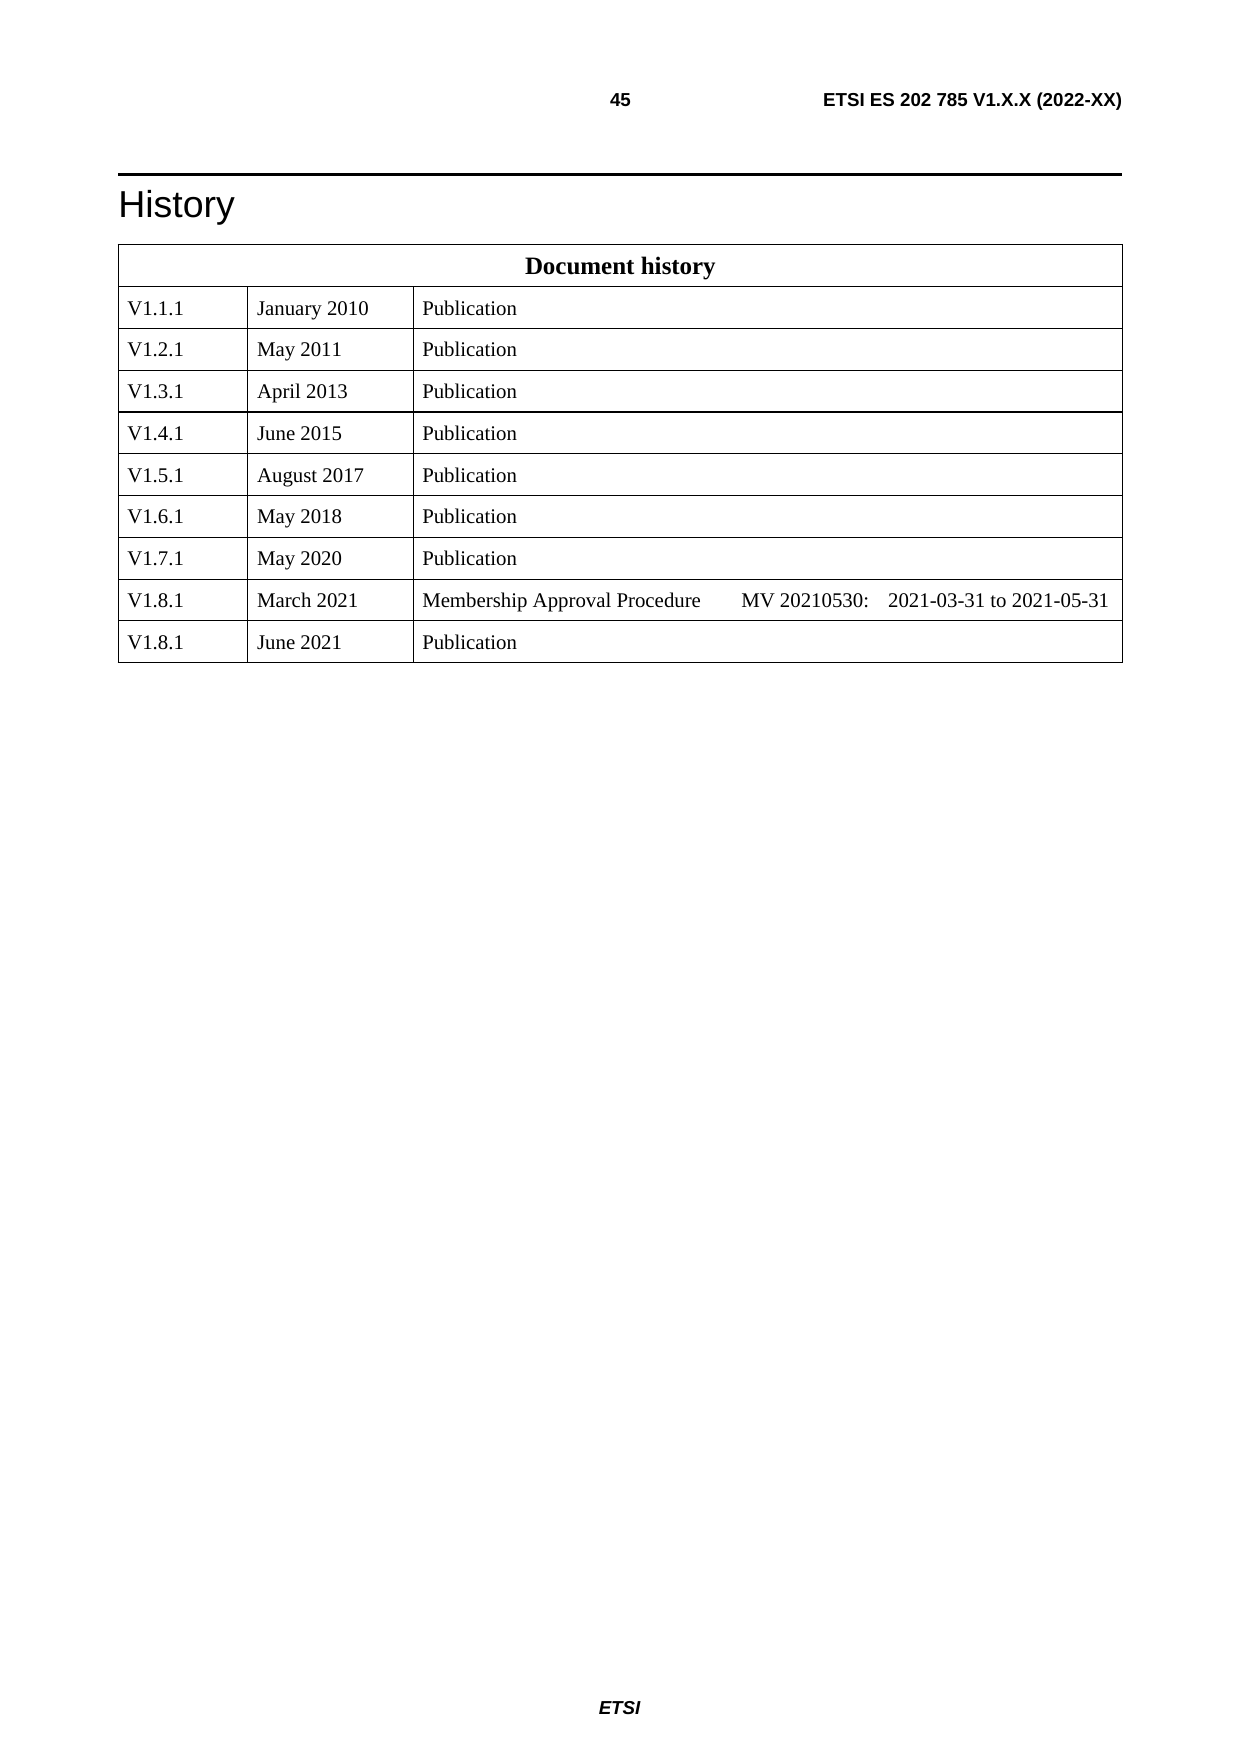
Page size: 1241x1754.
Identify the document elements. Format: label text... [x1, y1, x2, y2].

table_cell V1.8.1 [119, 621, 247, 662]
table_cell August 2017 [248, 454, 413, 495]
table_cell Publication [414, 287, 1122, 328]
table_cell Publication [414, 538, 1122, 578]
table_cell June 2021 [248, 621, 413, 662]
table_cell May 2011 [248, 329, 413, 370]
table_cell May 2020 [248, 538, 413, 578]
table_cell March 2021 [248, 580, 413, 620]
table_cell Publication [414, 329, 1122, 370]
table_cell June 2015 [248, 413, 413, 453]
table_cell May 2018 [248, 496, 413, 537]
subtitle History [118, 176, 1122, 225]
table_cell V1.1.1 [119, 287, 247, 328]
table_cell V1.2.1 [119, 329, 247, 370]
table_cell Publication [414, 413, 1122, 453]
table_cell V1.7.1 [119, 538, 247, 578]
table_cell April 2013 [248, 371, 413, 411]
table_cell V1.3.1 [119, 371, 247, 411]
table_cell Publication [414, 496, 1122, 537]
table_cell January 2010 [248, 287, 413, 328]
table_cell V1.4.1 [119, 413, 247, 453]
table_cell Membership Approval Procedure MV 20210530: 2021-03-31 to 2021-05-31 [414, 580, 1122, 620]
table_cell V1.6.1 [119, 496, 247, 537]
table_cell Publication [414, 621, 1122, 662]
table_cell Publication [414, 454, 1122, 495]
table_cell Publication [414, 371, 1122, 411]
table_cell V1.5.1 [119, 454, 247, 495]
table_header Document history [119, 245, 1122, 286]
table_cell V1.8.1 [119, 580, 247, 620]
